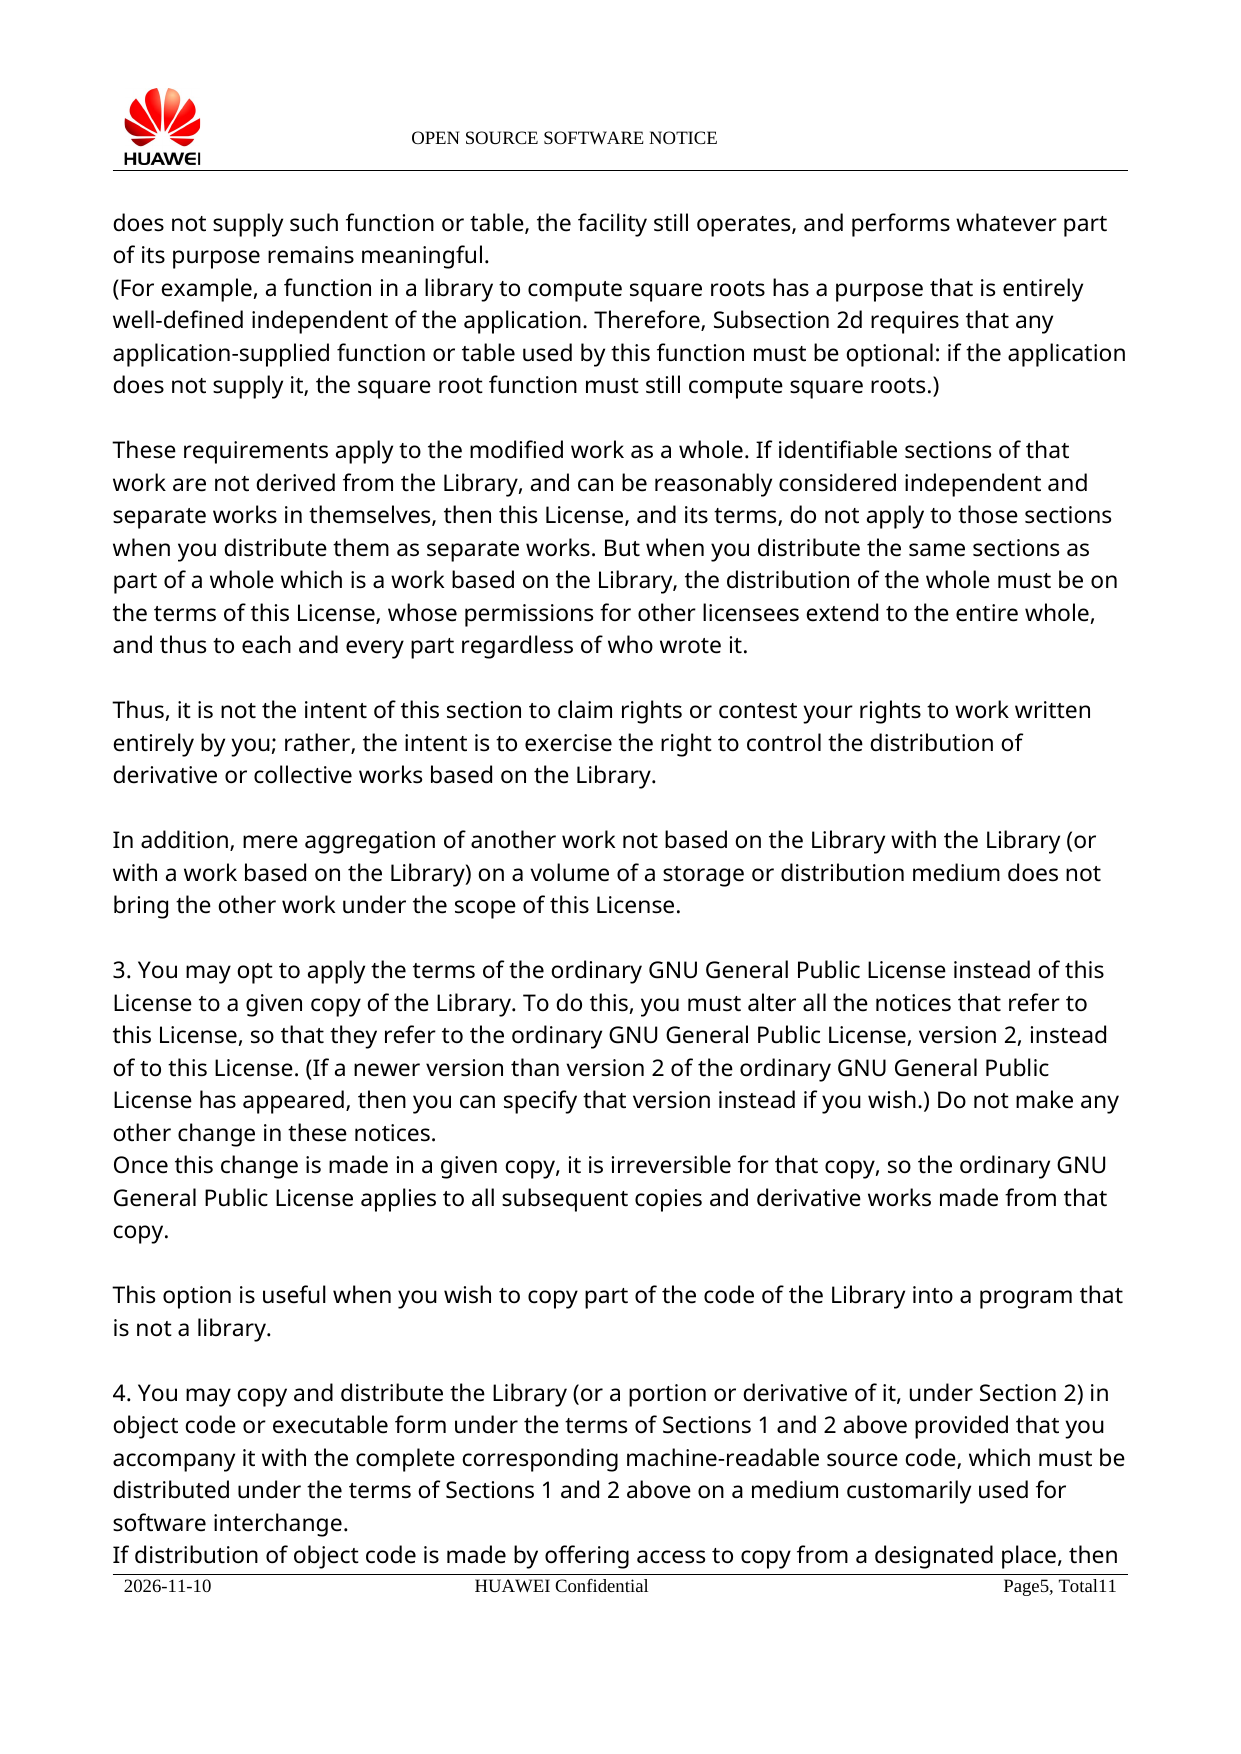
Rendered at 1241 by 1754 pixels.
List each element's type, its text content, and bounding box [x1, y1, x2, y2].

text These requirements apply to the modified work as a whole. If identifiable sections of that work are not derived from the Library, and can be reasonably considered independent and separate works in themselves, then this License, and its terms, do not apply to those sections when you distribute them as separate works. But when you distribute the same sections as part of a whole which is a work based on the Library, the distribution of the whole must be on the terms of this License, whose permissions for other licensees extend to the entire whole, and thus to each and every part regardless of who wrote it. [112, 434, 1128, 661]
picture [124, 88, 201, 165]
text 3. You may opt to apply the terms of the ordinary GNU General Public License instead of this License to a given copy of the Library. To do this, you must alter all the notices that refer to this License, so that they refer to the ordinary GNU General Public License, version 2, instead of to this License. (If a newer version than version 2 of the ordinary GNU General Public License has appeared, then you can specify that version instead if you wish.) Do not make any other change in these notices. [112, 954, 1128, 1149]
text (For example, a function in a library to compute square roots has a purpose that is entirely well-defined independent of the application. Therefore, Subsection 2d requires that any application-supplied function or table used by this function must be optional: if the application does not supply it, the square root function must still compute square roots.) [112, 271, 1128, 401]
text This option is useful when you wish to copy part of the code of the Library into a program that is not a library. [112, 1279, 1128, 1344]
text Once this change is made in a given copy, it is irreversible for that copy, so the ordinary GNU General Public License applies to all subsequent copies and derivative works made from that copy. [112, 1149, 1128, 1246]
text In addition, mere aggregation of another work not based on the Library with the Library (or with a work based on the Library) on a volume of a storage or distribution medium does not bring the other work under the scope of this License. [112, 824, 1128, 921]
text Thus, it is not the intent of this section to claim rights or contest your rights to work written entirely by you; rather, the intent is to exercise the right to control the distribution of derivative or collective works based on the Library. [112, 694, 1128, 791]
text 4. You may copy and distribute the Library (or a portion or derivative of it, under Section 2) in object code or executable form under the terms of Sections 1 and 2 above provided that you accompany it with the complete corresponding machine-readable source code, which must be distributed under the terms of Sections 1 and 2 above on a medium customarily used for software interchange. [112, 1376, 1128, 1539]
